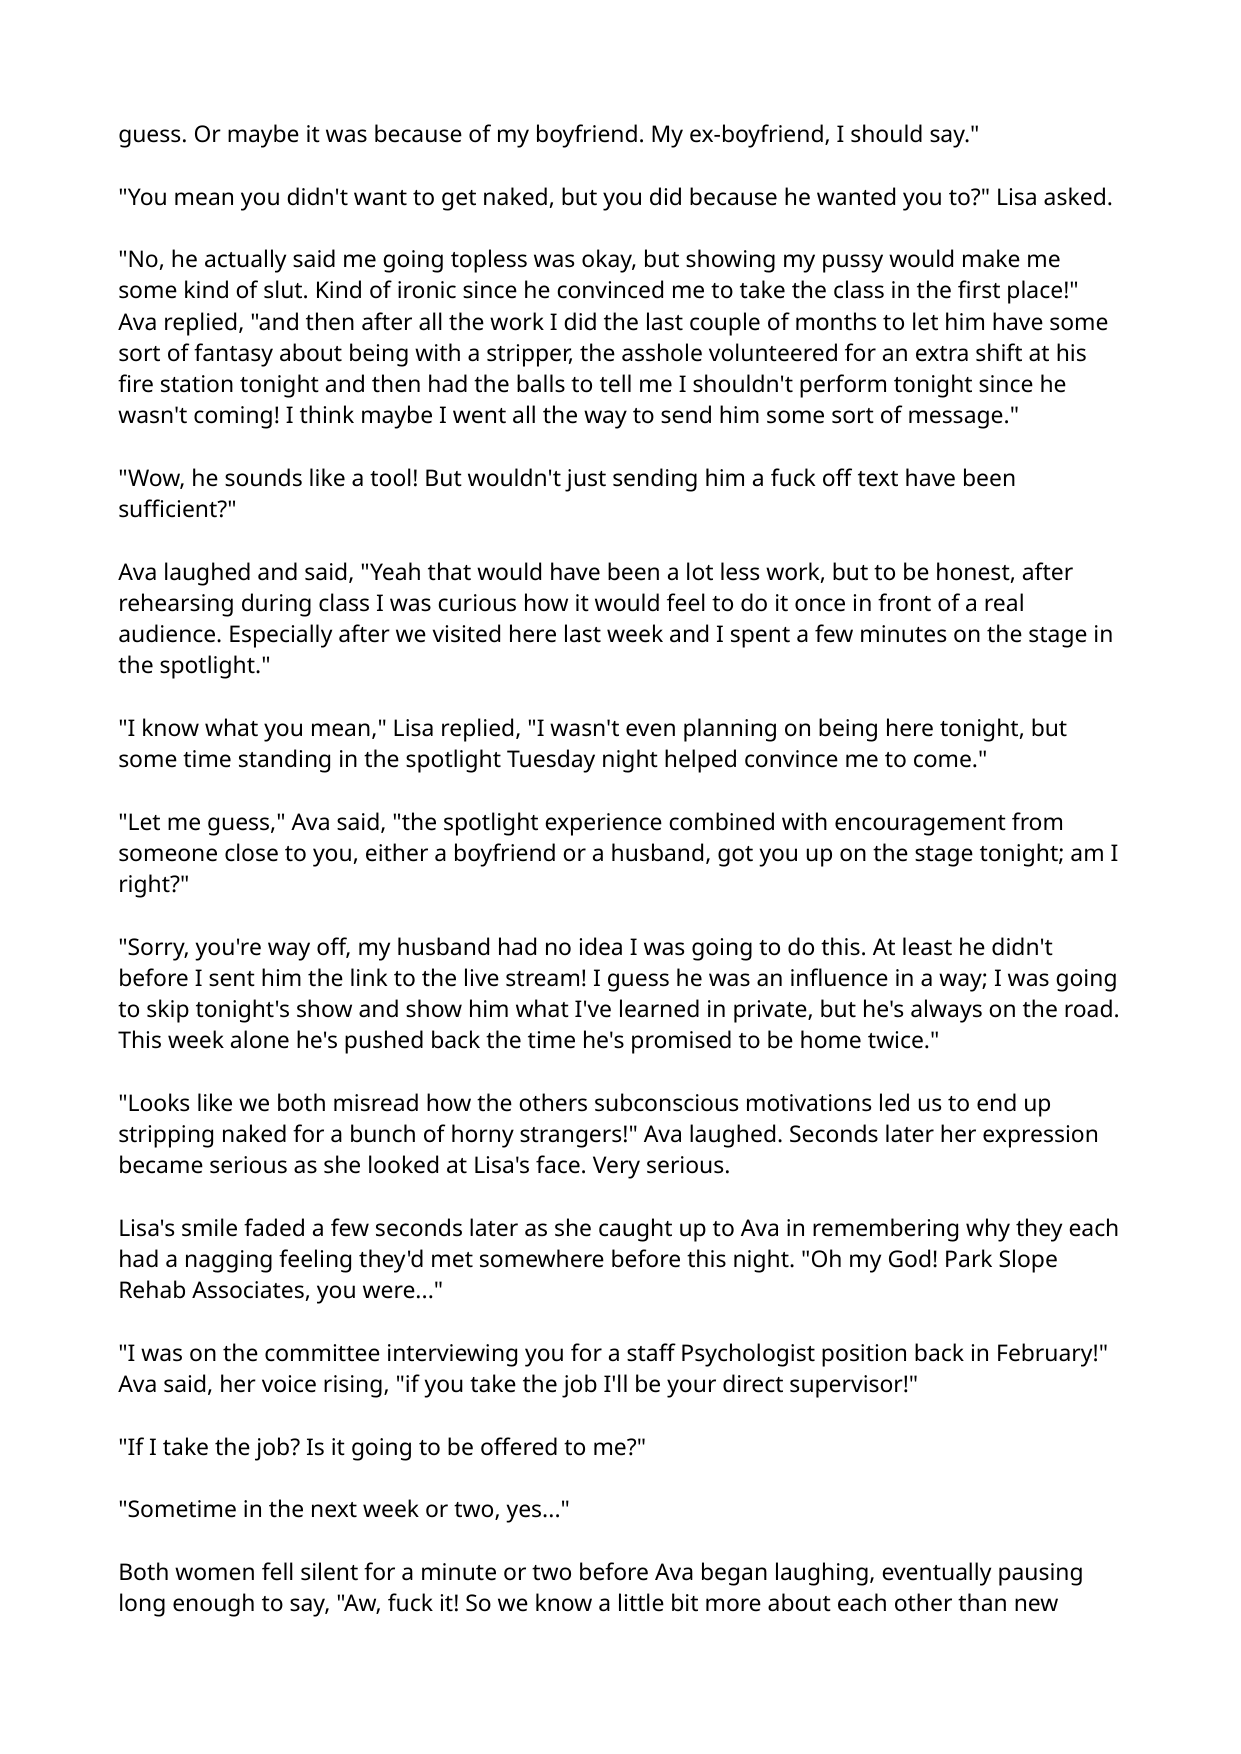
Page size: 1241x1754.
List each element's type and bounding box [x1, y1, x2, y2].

text [118, 118, 1122, 1618]
